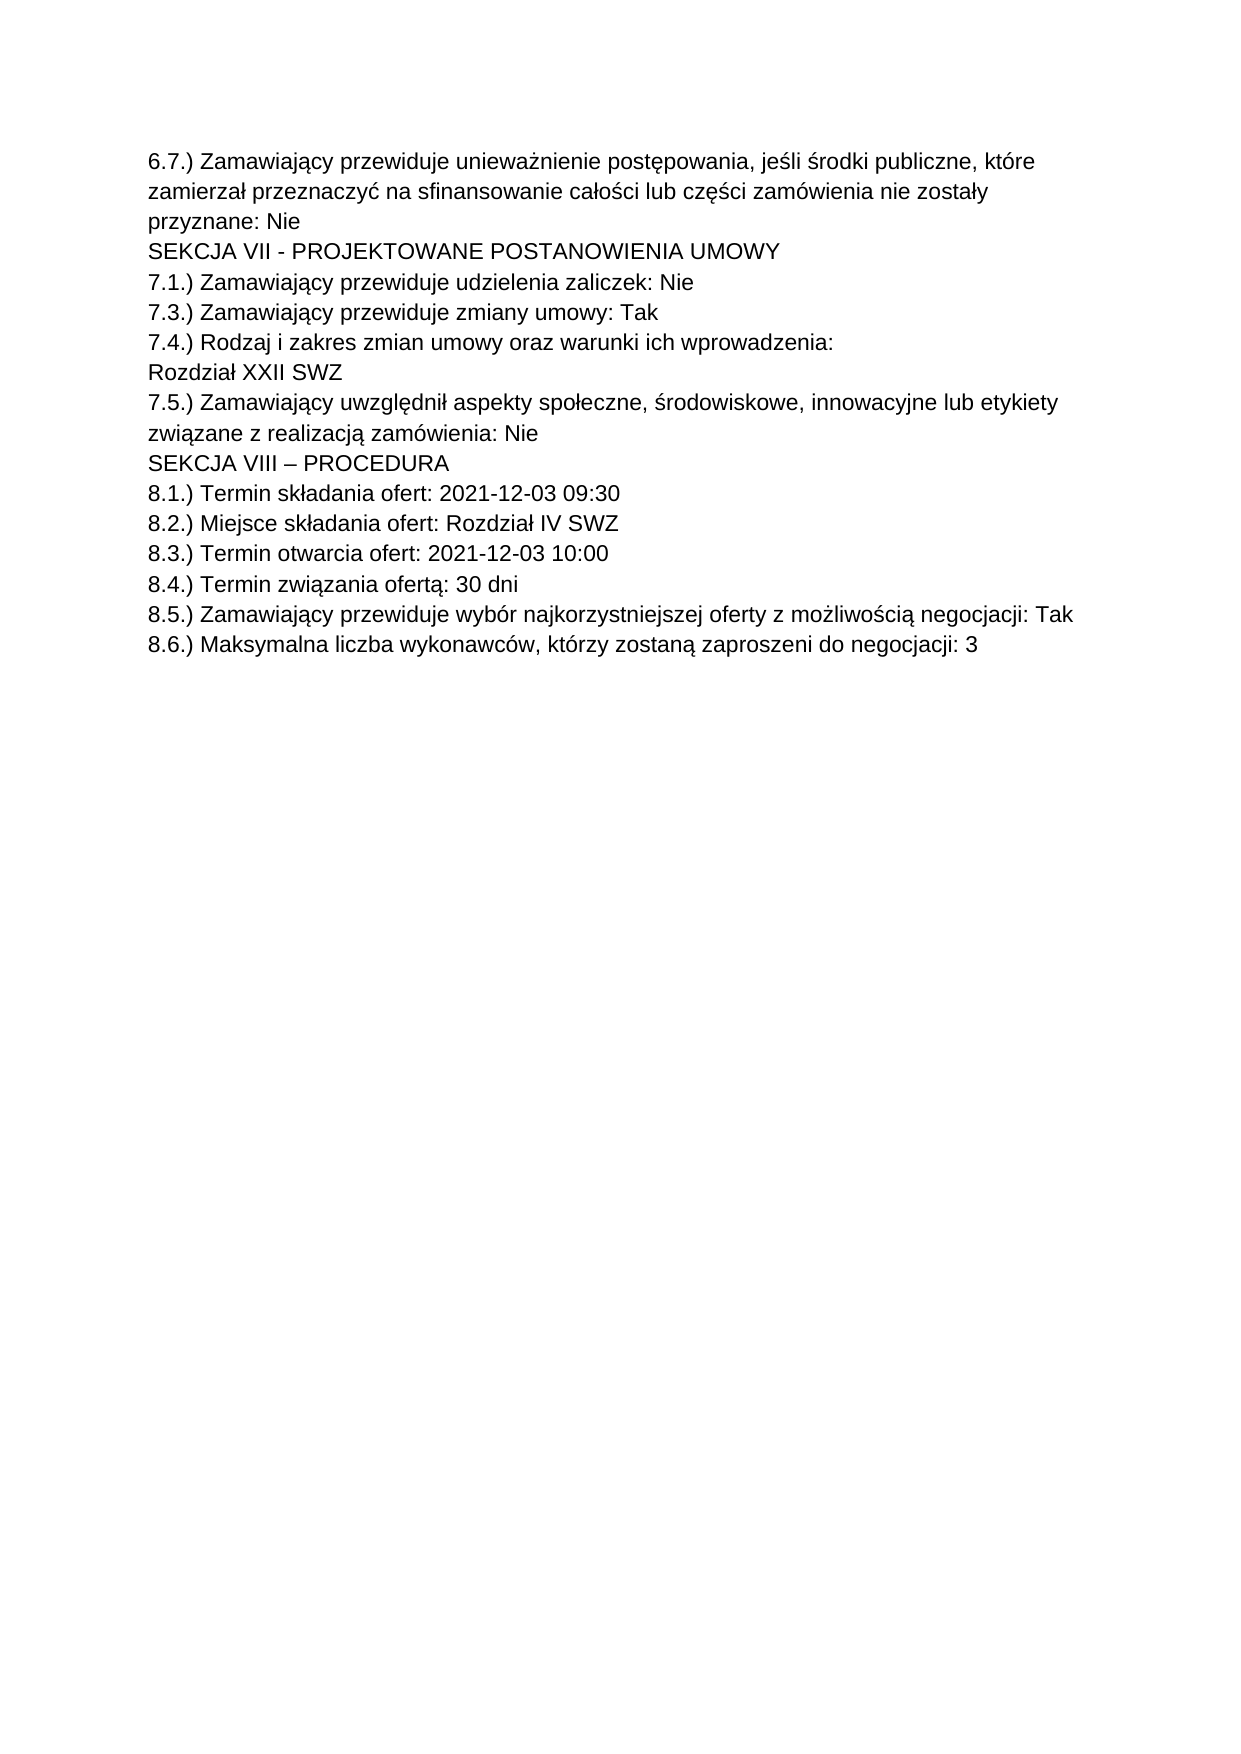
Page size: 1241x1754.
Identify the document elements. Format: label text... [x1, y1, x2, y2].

text SEKCJA VIII – PROCEDURA [148, 450, 1093, 476]
text 6.7.) Zamawiający przewiduje unieważnienie postępowania, jeśli środki publiczne, które zamierzał przeznaczyć na sfinansowanie całości lub części zamówienia nie zostały przyznane: Nie [148, 148, 1093, 234]
text 8.4.) Termin związania ofertą: 30 dni [148, 571, 1093, 597]
text 7.5.) Zamawiający uwzględnił aspekty społeczne, środowiskowe, innowacyjne lub etykiety związane z realizacją zamówienia: Nie [148, 389, 1093, 446]
text 8.5.) Zamawiający przewiduje wybór najkorzystniejszej oferty z możliwością negocjacji: Tak [148, 601, 1093, 627]
text 8.2.) Miejsce składania ofert: Rozdział IV SWZ [148, 510, 1093, 536]
text 8.1.) Termin składania ofert: 2021-12-03 09:30 [148, 480, 1093, 506]
text 8.6.) Maksymalna liczba wykonawców, którzy zostaną zaproszeni do negocjacji: 3 [148, 631, 1093, 657]
text 7.1.) Zamawiający przewiduje udzielenia zaliczek: Nie [148, 268, 1093, 295]
text 8.3.) Termin otwarcia ofert: 2021-12-03 10:00 [148, 540, 1093, 567]
text 7.3.) Zamawiający przewiduje zmiany umowy: Tak [148, 299, 1093, 325]
text Rozdział XXII SWZ [148, 359, 1093, 385]
text 7.4.) Rodzaj i zakres zmian umowy oraz warunki ich wprowadzenia: [148, 329, 1093, 355]
text SEKCJA VII - PROJEKTOWANE POSTANOWIENIA UMOWY [148, 238, 1093, 264]
